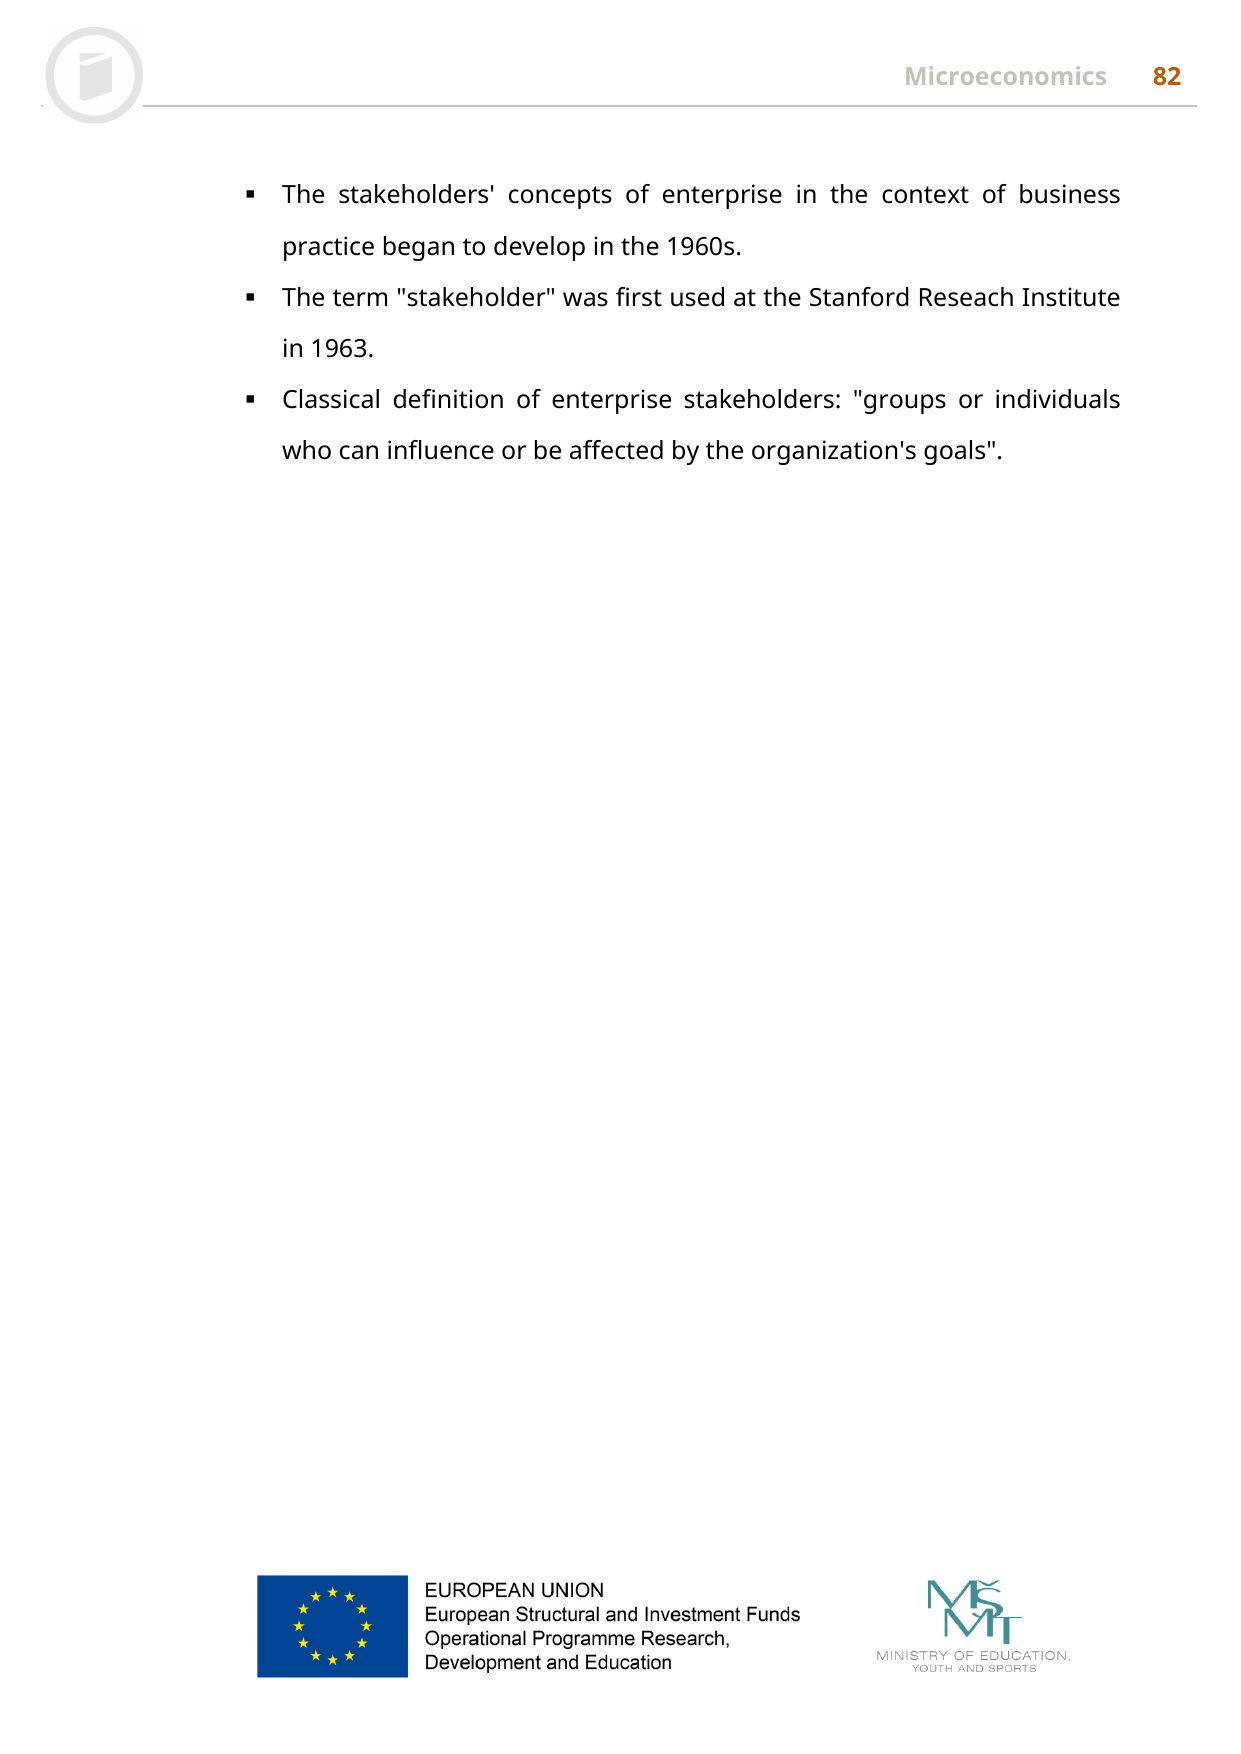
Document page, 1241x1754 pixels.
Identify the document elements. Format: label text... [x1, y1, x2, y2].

list The term "stakeholder" was first used at the Stanford Reseach Institute in 1963. [244, 279, 1122, 364]
list Classical definition of enterprise stakeholders: "groups or individuals who can influence or be affected by the organization's goals". [244, 381, 1122, 466]
picture [206, 1524, 1121, 1728]
list The stakeholders' concepts of enterprise in the context of business practice began to develop in the 1960s. [244, 177, 1122, 262]
